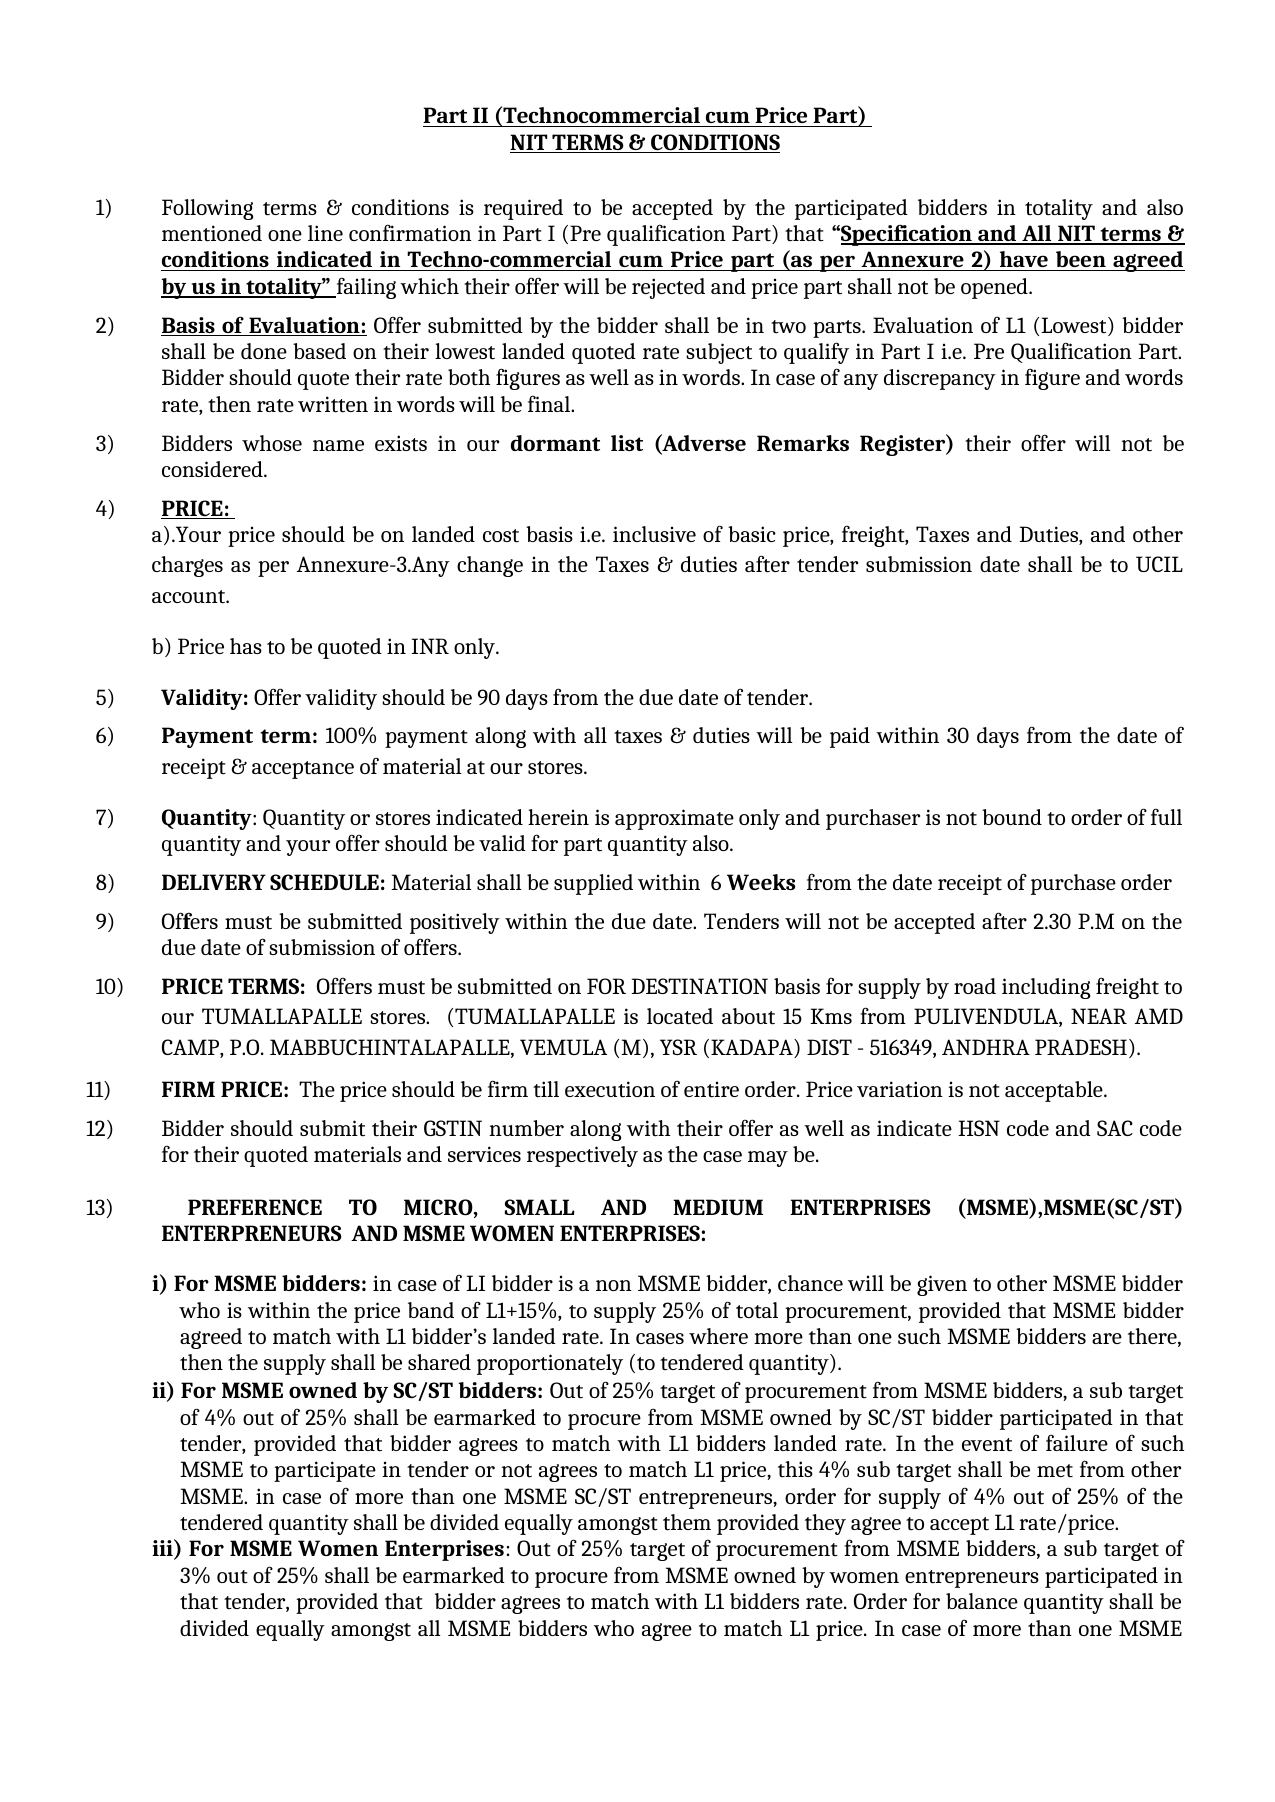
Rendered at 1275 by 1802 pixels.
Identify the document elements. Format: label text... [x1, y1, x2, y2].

list Bidder should submit their GSTIN number along with their offer as well as indicate HSN code and SAC code for their quoted materials and services respectively as the case may be. [86, 1116, 1185, 1168]
text NIT TERMS & CONDITIONS [105, 129, 1185, 156]
text i) For MSME bidders: in case of LI bidder is a non MSME bidder, chance will be given to other MSME bidder who is within the price band of L1+15%, to supply 25% of total procurement, provided that MSME bidder agreed to match with L1 bidder’s landed rate. In cases where more than one such MSME bidders are there, then the supply shall be shared proportionately (to tendered quantity). [152, 1271, 1185, 1377]
text Part II (Technocommercial cum Price Part) [105, 103, 1185, 129]
list Payment term: 100% payment along with all taxes & duties will be paid within 30 days from the date of receipt & acceptance of material at our stores. [96, 723, 1185, 780]
list Basis of Evaluation: Offer submitted by the bidder shall be in two parts. Evaluation of L1 (Lowest) bidder shall be done based on their lowest landed quoted rate subject to qualify in Part I i.e. Pre Qualification Part. Bidder should quote their rate both figures as well as in words. In case of any discrepancy in figure and words rate, then rate written in words will be final. [96, 312, 1185, 418]
list PRICE: [96, 496, 1185, 522]
text a).Your price should be on landed cost basis i.e. inclusive of basic price, freight, Taxes and Duties, and other charges as per Annexure-3.Any change in the Taxes & duties after tender submission date shall be to UCIL account. [151, 522, 1185, 609]
list Offers must be submitted positively within the due date. Tenders will not be accepted after 2.30 P.M on the due date of submission of offers. [96, 909, 1185, 961]
list PREFERENCE TO MICRO, SMALL AND MEDIUM ENTERPRISES (MSME),MSME(SC/ST) ENTERPRENEURS AND MSME WOMEN ENTERPRISES: [86, 1195, 1185, 1248]
text b) Price has to be quoted in INR only. [151, 633, 1185, 660]
list Bidders whose name exists in our dormant list (Adverse Remarks Register) their offer will not be considered. [96, 430, 1185, 483]
list FIRM PRICE: The price should be firm till execution of entire order. Price variation is not acceptable. [86, 1077, 1185, 1103]
list Quantity: Quantity or stores indicated herein is approximate only and purchaser is not bound to order of full quantity and your offer should be valid for part quantity also. [96, 804, 1185, 857]
list PRICE TERMS: Offers must be submitted on FOR DESTINATION basis for supply by road including freight to our TUMALLAPALLE stores. (TUMALLAPALLE is located about 15 Kms from PULIVENDULA, NEAR AMD CAMP, P.O. MABBUCHINTALAPALLE, VEMULA (M), YSR (KADAPA) DIST - 516349, ANDHRA PRADESH). [96, 974, 1185, 1061]
list Validity: Offer validity should be 90 days from the due date of tender. [96, 684, 1185, 711]
list Following terms & conditions is required to be accepted by the participated bidders in totality and also mentioned one line confirmation in Part I (Pre qualification Part) that “Specification and All NIT terms & conditions indicated in Techno-commercial cum Price part (as per Annexure 2) have been agreed by us in totality” failing which their offer will be rejected and price part shall not be opened. [96, 194, 1185, 300]
list DELIVERY SCHEDULE: Material shall be supplied within 6 Weeks from the date receipt of purchase order [96, 870, 1185, 896]
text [152, 1536, 1185, 1642]
text ii) For MSME owned by SC/ST bidders: Out of 25% target of procurement from MSME bidders, a sub target of 4% out of 25% shall be earmarked to procure from MSME owned by SC/ST bidder participated in that tender, provided that bidder agrees to match with L1 bidders landed rate. In the event of failure of such MSME to participate in tender or not agrees to match L1 price, this 4% sub target shall be met from other MSME. in case of more than one MSME SC/ST entrepreneurs, order for supply of 4% out of 25% of the tendered quantity shall be divided equally amongst them provided they agree to accept L1 rate/price. [152, 1378, 1185, 1536]
